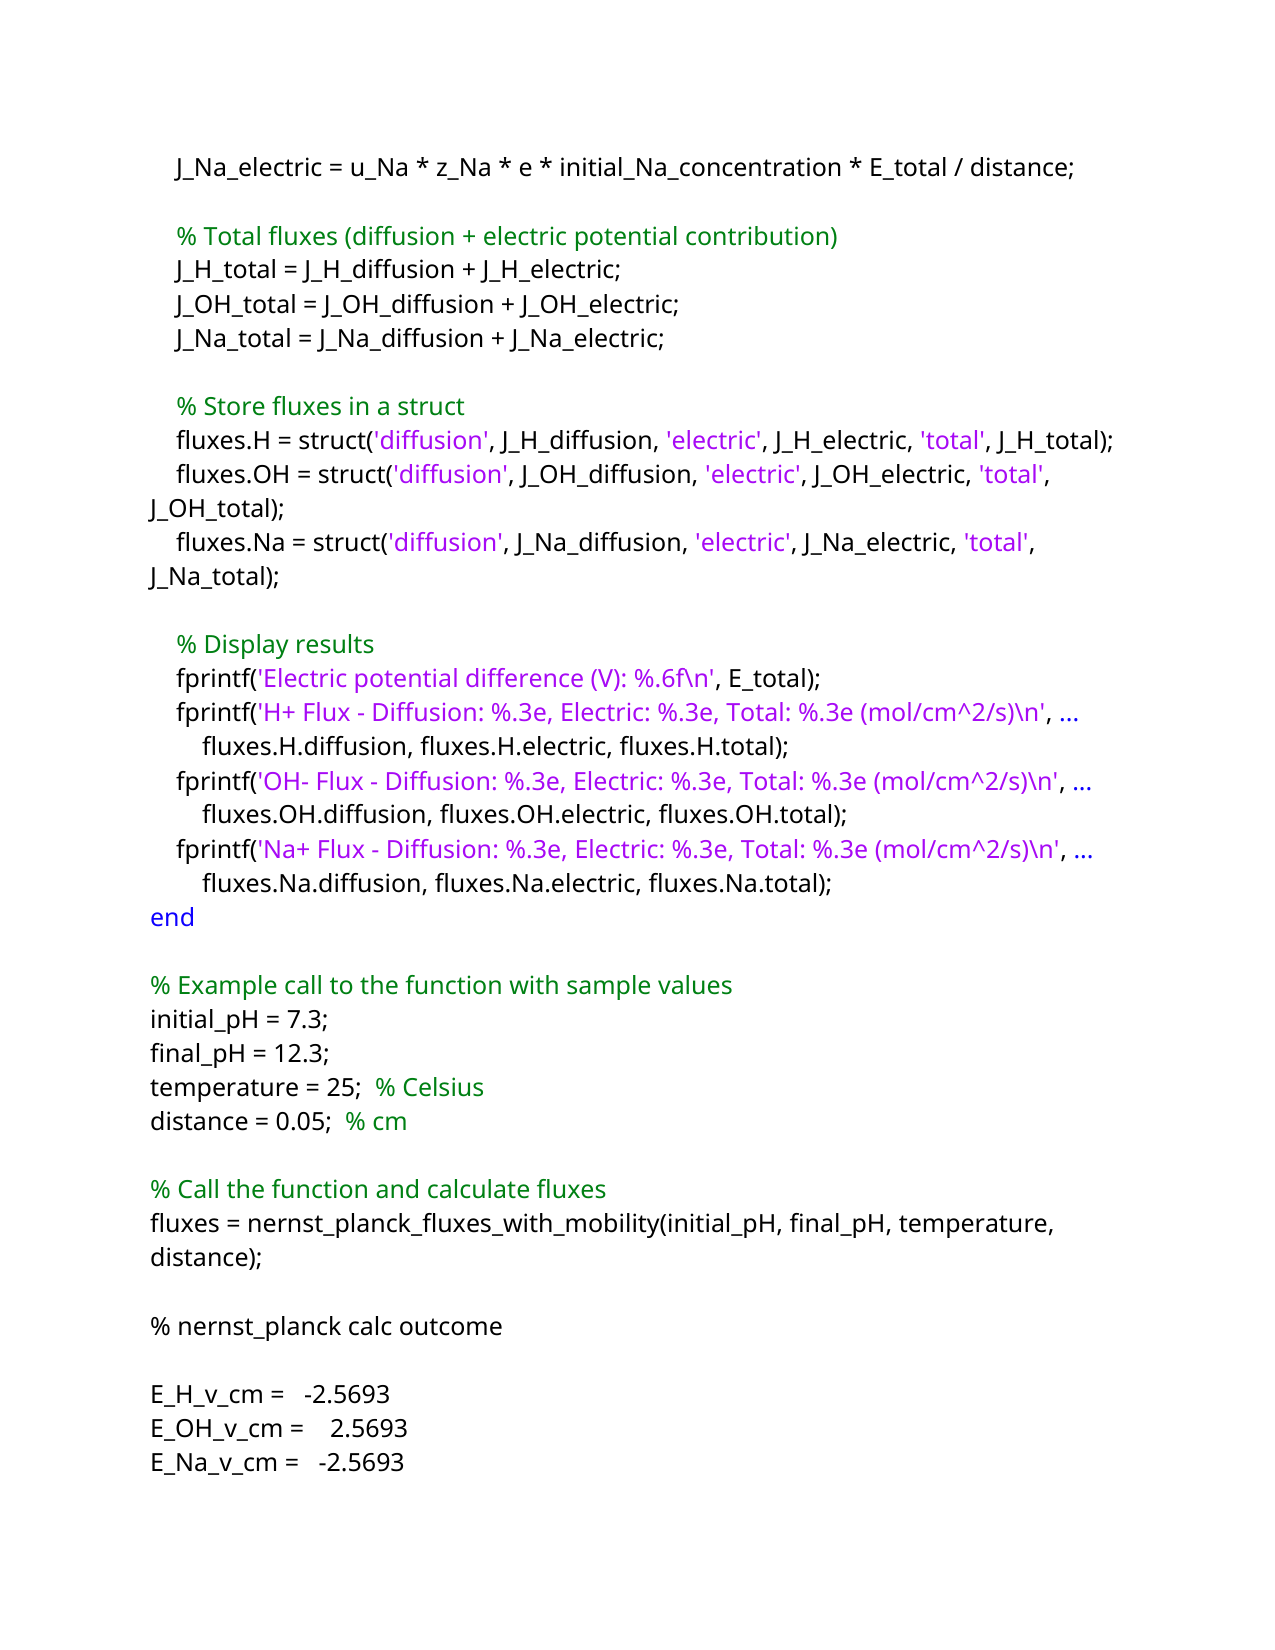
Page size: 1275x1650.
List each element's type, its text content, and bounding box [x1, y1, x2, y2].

text % Total fluxes (diffusion + electric potential contribution) [150, 218, 1125, 252]
text E_H_v_cm = -2.5693 [150, 1376, 1125, 1410]
text J_H_total = J_H_diffusion + J_H_electric; [150, 252, 1125, 286]
text fluxes.OH = struct('diffusion', J_OH_diffusion, 'electric', J_OH_electric, 'total', J_OH_total); [150, 457, 1125, 525]
text % Example call to the function with sample values [150, 967, 1125, 1002]
text fluxes.Na.diffusion, fluxes.Na.electric, fluxes.Na.total); [150, 865, 1125, 899]
text % Display results [150, 627, 1125, 661]
text % Call the function and calculate fluxes [150, 1172, 1125, 1206]
text fluxes.OH.diffusion, fluxes.OH.electric, fluxes.OH.total); [150, 797, 1125, 831]
text fprintf('H+ Flux - Diffusion: %.3e, Electric: %.3e, Total: %.3e (mol/cm^2/s)\n', ... [150, 695, 1125, 729]
text distance = 0.05; % cm [150, 1104, 1125, 1138]
text J_Na_electric = u_Na * z_Na * e * initial_Na_concentration * E_total / distance; [150, 150, 1125, 184]
text % Store fluxes in a struct [150, 388, 1125, 422]
text fluxes.H.diffusion, fluxes.H.electric, fluxes.H.total); [150, 729, 1125, 763]
text fprintf('OH- Flux - Diffusion: %.3e, Electric: %.3e, Total: %.3e (mol/cm^2/s)\n', ... [150, 763, 1125, 797]
text E_OH_v_cm = 2.5693 [150, 1410, 1125, 1444]
text J_OH_total = J_OH_diffusion + J_OH_electric; [150, 286, 1125, 320]
text fprintf('Na+ Flux - Diffusion: %.3e, Electric: %.3e, Total: %.3e (mol/cm^2/s)\n', ... [150, 831, 1125, 865]
text J_Na_total = J_Na_diffusion + J_Na_electric; [150, 320, 1125, 354]
text initial_pH = 7.3; [150, 1002, 1125, 1036]
text fluxes = nernst_planck_fluxes_with_mobility(initial_pH, final_pH, temperature, distance); [150, 1206, 1125, 1274]
text final_pH = 12.3; [150, 1036, 1125, 1070]
text E_Na_v_cm = -2.5693 [150, 1444, 1125, 1478]
text fluxes.H = struct('diffusion', J_H_diffusion, 'electric', J_H_electric, 'total', J_H_total); [150, 422, 1125, 457]
text fluxes.Na = struct('diffusion', J_Na_diffusion, 'electric', J_Na_electric, 'total', J_Na_total); [150, 525, 1125, 593]
text fprintf('Electric potential difference (V): %.6f\n', E_total); [150, 661, 1125, 695]
text end [150, 899, 1125, 933]
text temperature = 25; % Celsius [150, 1070, 1125, 1104]
text % nernst_planck calc outcome [150, 1308, 1125, 1342]
